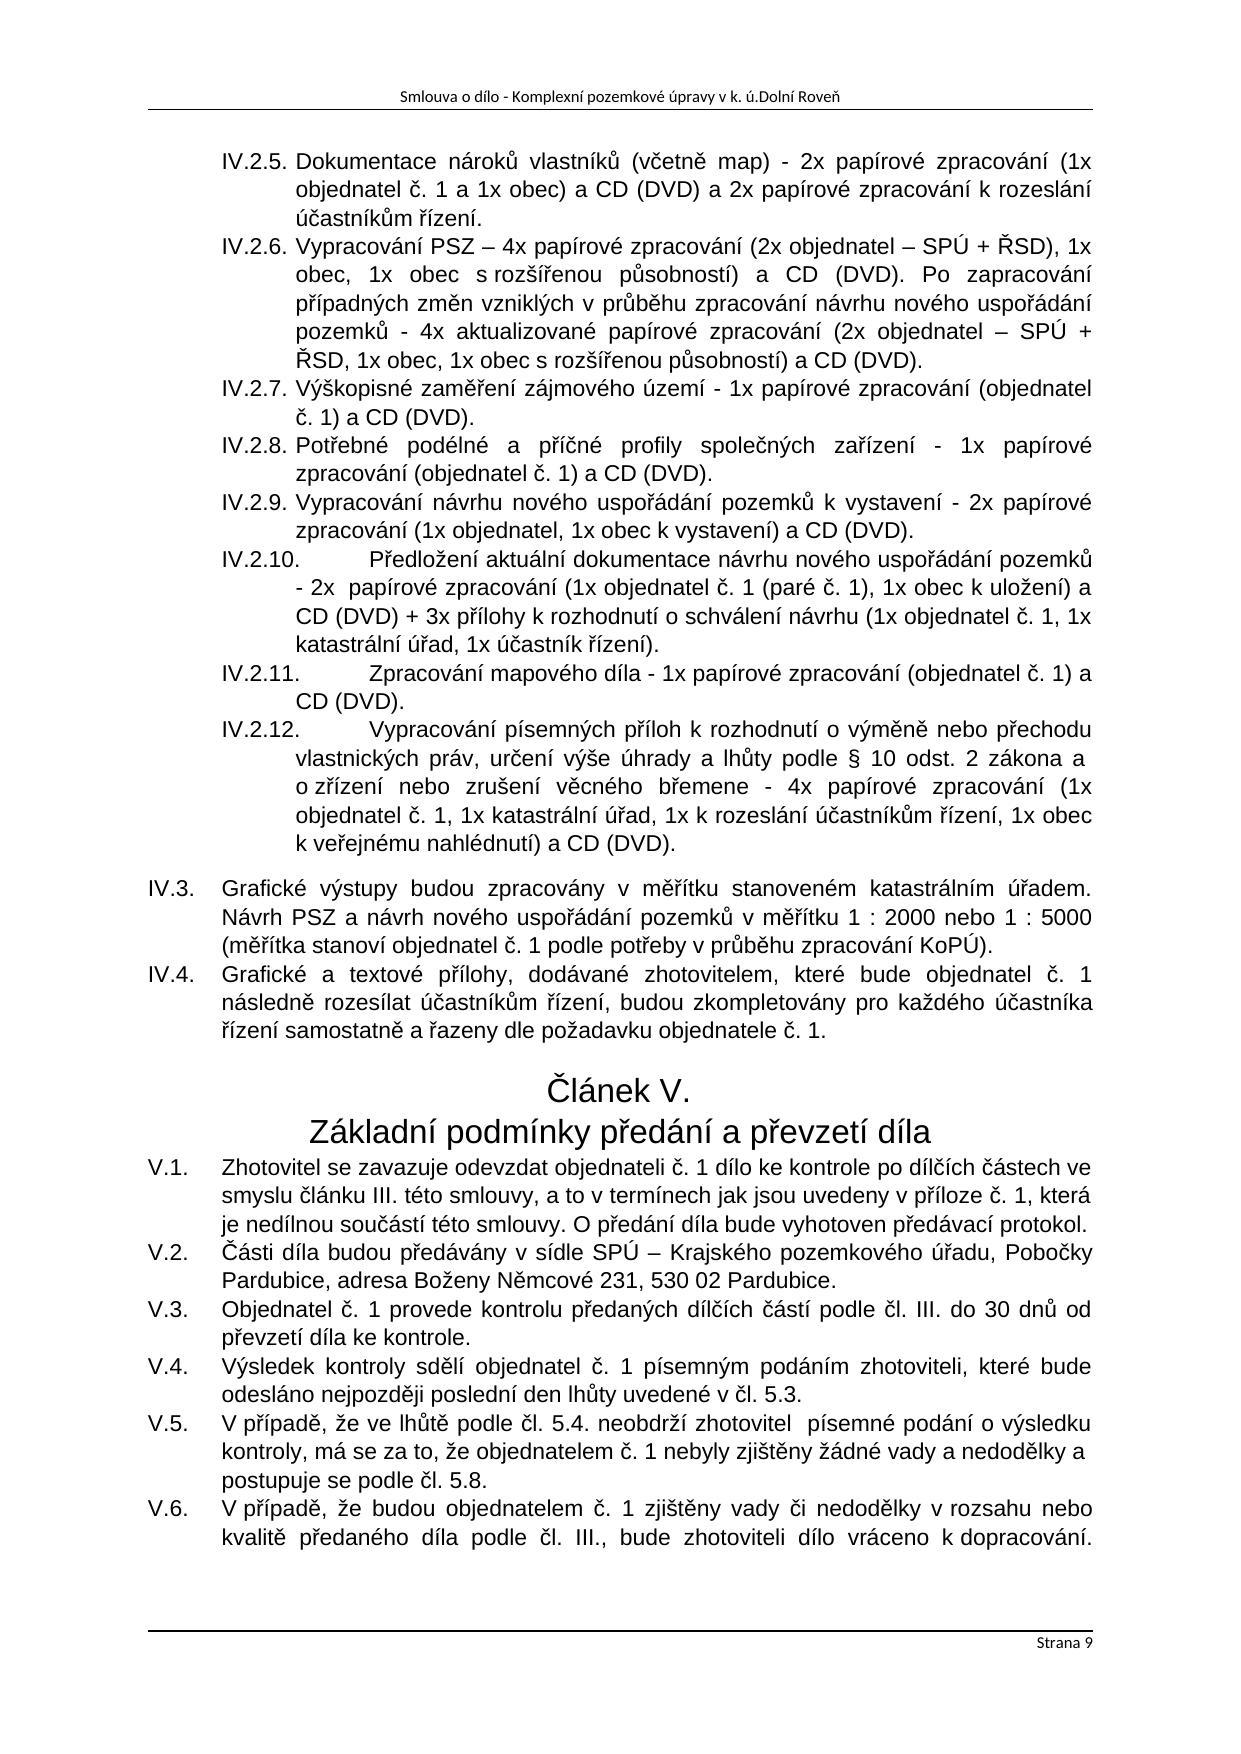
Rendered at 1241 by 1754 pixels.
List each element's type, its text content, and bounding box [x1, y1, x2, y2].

list Grafické a textové přílohy, dodávané zhotovitelem, které bude objednatel č. 1 následně rozesílat účastníkům řízení, budou zkompletovány pro každého účastníka řízení samostatně a řazeny dle požadavku objednatele č. 1. [148, 961, 1093, 1044]
list Zhotovitel se zavazuje odevzdat objednateli č. 1 dílo ke kontrole po dílčích částech ve smyslu článku III. této smlouvy, a to v termínech jak jsou uvedeny v příloze č. 1, která je nedílnou součástí této smlouvy. O předání díla bude vyhotoven předávací protokol. [148, 1154, 1093, 1237]
text Potřebné podélné a příčné profily společných zařízení - 1x papírové zpracování (objednatel č. 1) a CD (DVD). [221, 432, 1093, 487]
list V případě, že ve lhůtě podle čl. 5.4. neobdrží zhotovitel písemné podání o výsledku kontroly, má se za to, že objednatelem č. 1 nebyly zjištěny žádné vady a nedodělky a postupuje se podle čl. 5.8. [148, 1410, 1093, 1493]
text Dokumentace nároků vlastníků (včetně map) - 2x papírové zpracování (1x objednatel č. 1 a 1x obec) a CD (DVD) a 2x papírové zpracování k rozeslání účastníkům řízení. [221, 148, 1093, 231]
text Výškopisné zaměření zájmového území - 1x papírové zpracování (objednatel č. 1) a CD (DVD). [221, 375, 1093, 430]
list Objednatel č. 1 provede kontrolu předaných dílčích částí podle čl. III. do 30 dnů od převzetí díla ke kontrole. [148, 1296, 1093, 1351]
text Zpracování mapového díla - 1x papírové zpracování (objednatel č. 1) a CD (DVD). [221, 659, 1093, 714]
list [148, 1495, 1093, 1550]
list Grafické výstupy budou zpracovány v měřítku stanoveném katastrálním úřadem. Návrh PSZ a návrh nového uspořádání pozemků v měřítku 1 : 2000 nebo 1 : 5000 (měřítka stanoví objednatel č. 1 podle potřeby v průběhu zpracování KoPÚ). [148, 875, 1093, 958]
text Vypracování návrhu nového uspořádání pozemků k vystavení - 2x papírové zpracování (1x objednatel, 1x obec k vystavení) a CD (DVD). [221, 489, 1093, 544]
list Výsledek kontroly sdělí objednatel č. 1 písemným podáním zhotoviteli, které bude odesláno nejpozději poslední den lhůty uvedené v čl. 5.3. [148, 1353, 1093, 1408]
text Předložení aktuální dokumentace návrhu nového uspořádání pozemků - 2x papírové zpracování (1x objednatel č. 1 (paré č. 1), 1x obec k uložení) a CD (DVD) + 3x přílohy k rozhodnutí o schválení návrhu (1x objednatel č. 1, 1x katastrální úřad, 1x účastník řízení). [221, 546, 1093, 657]
text Vypracování písemných příloh k rozhodnutí o výměně nebo přechodu vlastnických práv, určení výše úhrady a lhůty podle § 10 odst. 2 zákona a o zřízení nebo zrušení věcného břemene - 4x papírové zpracování (1x objednatel č. 1, 1x katastrální úřad, 1x k rozeslání účastníkům řízení, 1x obec k veřejnému nahlédnutí) a CD (DVD). [221, 716, 1093, 856]
list Části díla budou předávány v sídle SPÚ – Krajského pozemkového úřadu, Pobočky Pardubice, adresa Boženy Němcové 231, 530 02 Pardubice. [148, 1239, 1093, 1294]
text Vypracování PSZ – 4x papírové zpracování (2x objednatel – SPÚ + ŘSD), 1x obec, 1x obec s rozšířenou působností) a CD (DVD). Po zapracování případných změn vzniklých v průběhu zpracování návrhu nového uspořádání pozemků - 4x aktualizované papírové zpracování (2x objednatel – SPÚ + ŘSD, 1x obec, 1x obec s rozšířenou působností) a CD (DVD). [221, 233, 1093, 373]
subtitle Základní podmínky předání a převzetí díla [148, 1071, 1093, 1151]
